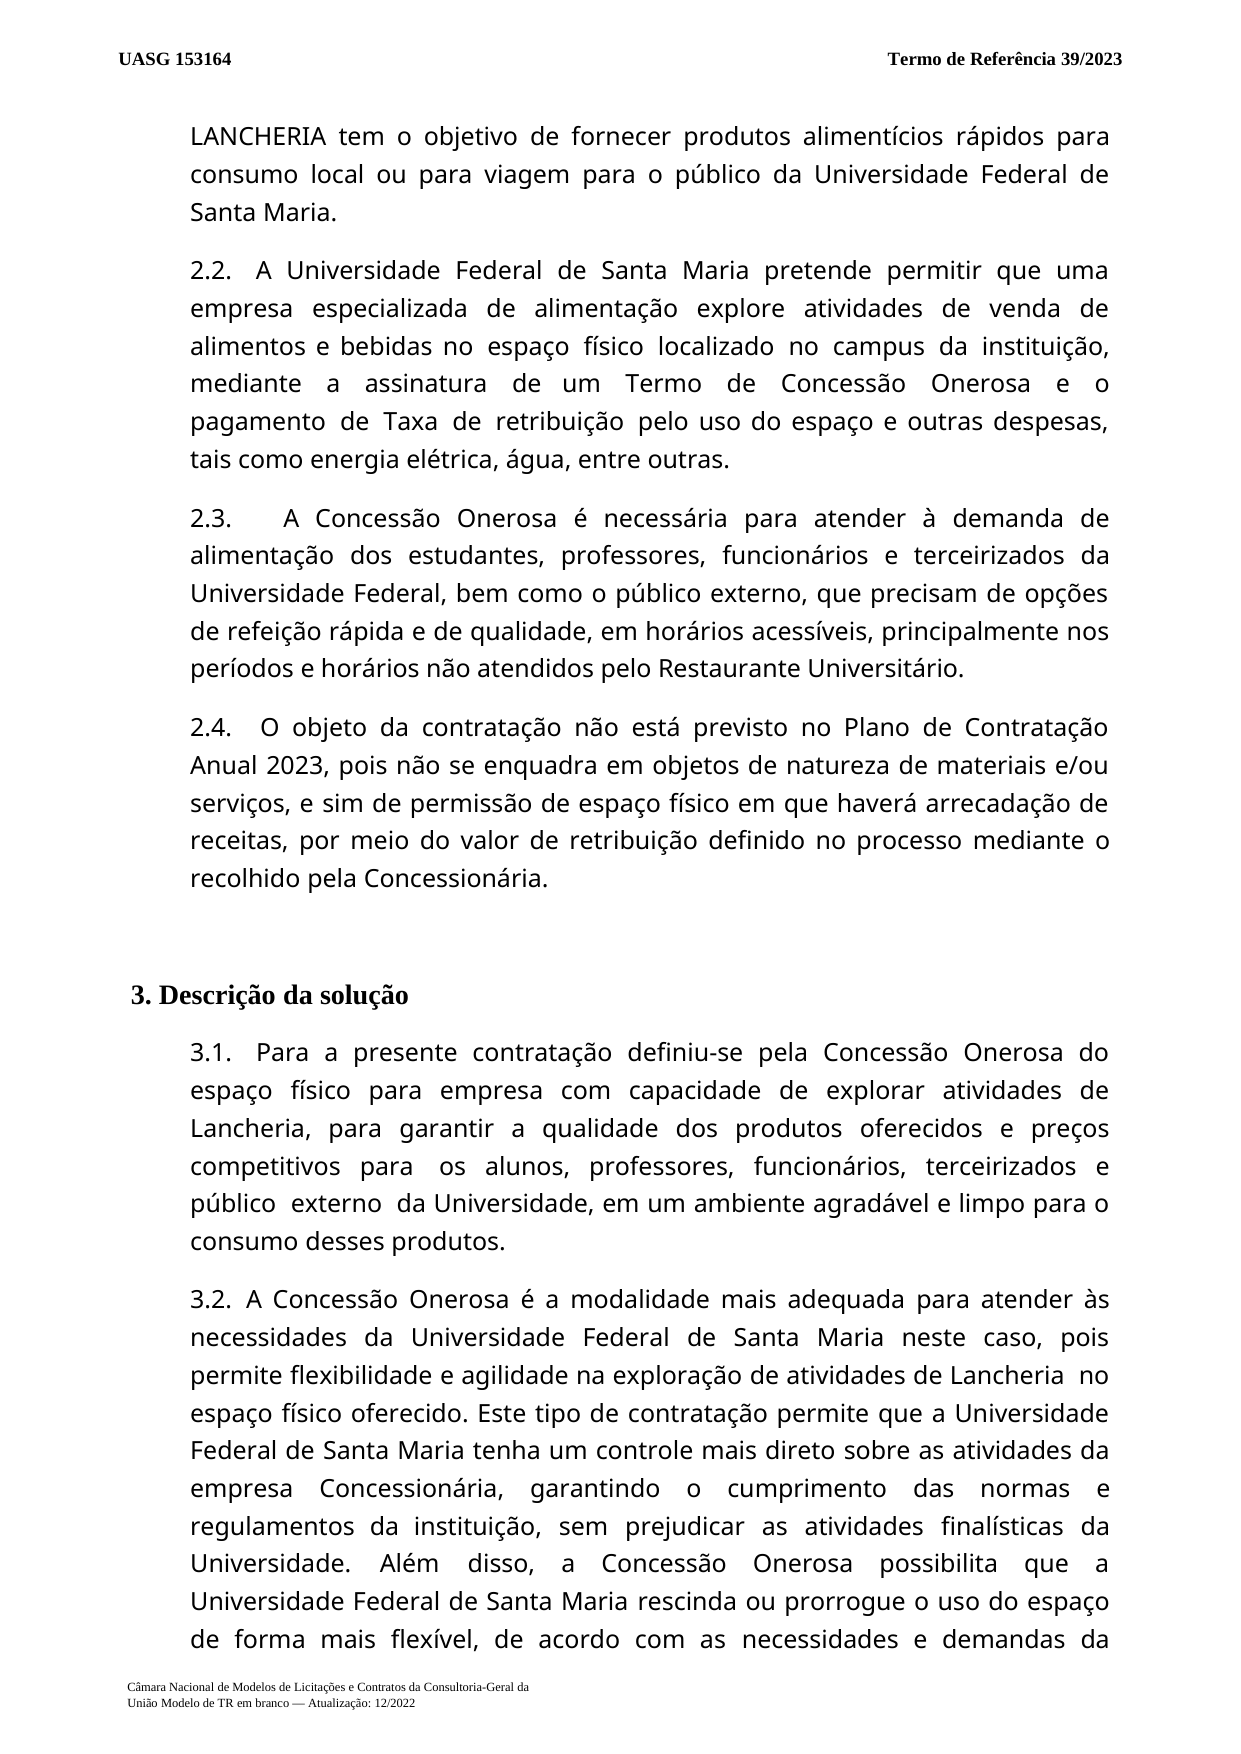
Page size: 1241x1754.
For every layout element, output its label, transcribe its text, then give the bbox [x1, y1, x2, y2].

list A Universidade Federal de Santa Maria pretende permitir que uma empresa especializada de alimentação explore atividades de venda de alimentos e bebidas no espaço físico localizado no campus da instituição, mediante a assinatura de um Termo de Concessão Onerosa e o pagamento de Taxa de retribuição pelo uso do espaço e outras despesas, tais como energia elétrica, água, entre outras. [190, 253, 1110, 476]
list Para a presente contratação definiu-se pela Concessão Onerosa do espaço físico para empresa com capacidade de explorar atividades de Lancheria, para garantir a qualidade dos produtos oferecidos e preços competitivos para os alunos, professores, funcionários, terceirizados e público externo da Universidade, em um ambiente agradável e limpo para o consumo desses produtos. [190, 1035, 1110, 1258]
subtitle Descrição da solução [131, 978, 1132, 1010]
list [190, 1282, 1110, 1656]
list A Concessão Onerosa é necessária para atender à demanda de alimentação dos estudantes, professores, funcionários e terceirizados da Universidade Federal, bem como o público externo, que precisam de opções de refeição rápida e de qualidade, em horários acessíveis, principalmente nos períodos e horários não atendidos pelo Restaurante Universitário. [190, 500, 1110, 685]
text LANCHERIA tem o objetivo de fornecer produtos alimentícios rápidos para consumo local ou para viagem para o público da Universidade Federal de Santa Maria. [190, 119, 1110, 228]
list O objeto da contratação não está previsto no Plano de Contratação Anual 2023, pois não se enquadra em objetos de natureza de materiais e/ou serviços, e sim de permissão de espaço físico em que haverá arrecadação de receitas, por meio do valor de retribuição definido no processo mediante o recolhido pela Concessionária. [190, 710, 1110, 895]
